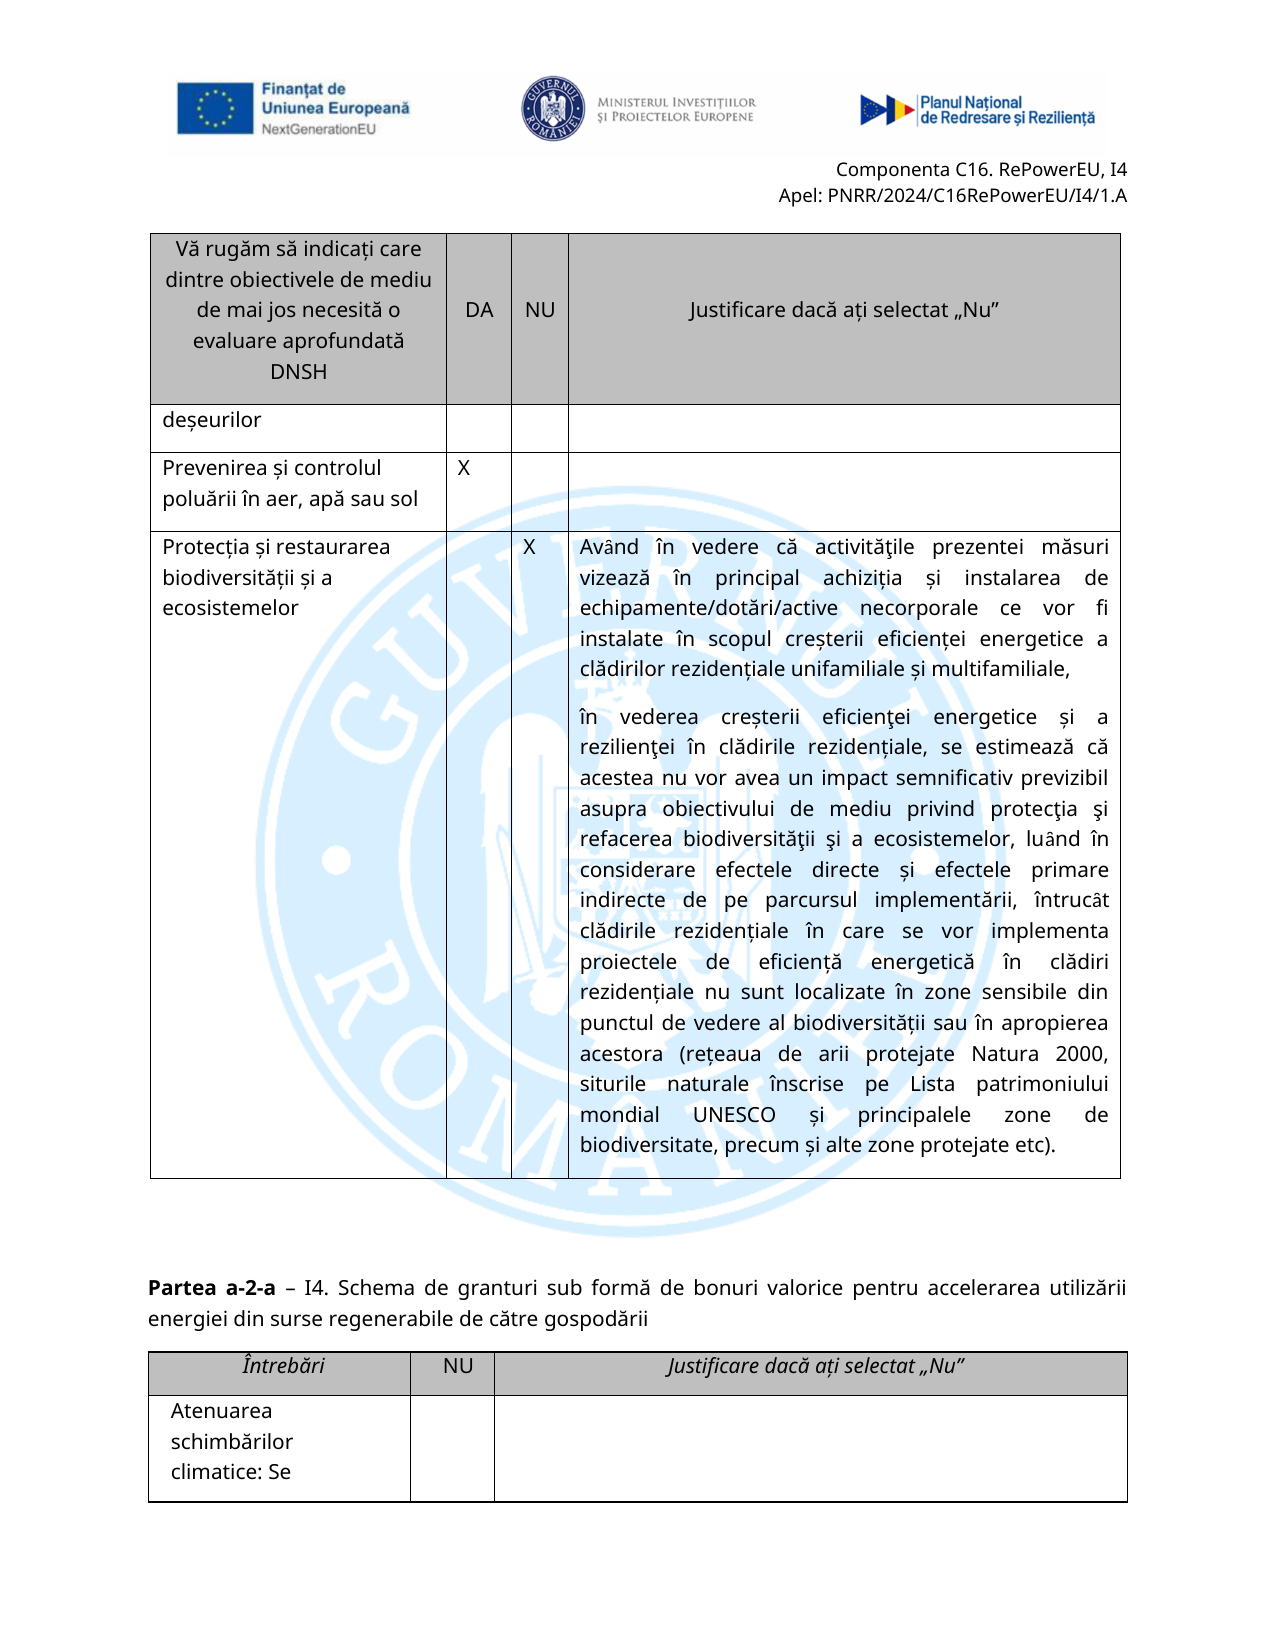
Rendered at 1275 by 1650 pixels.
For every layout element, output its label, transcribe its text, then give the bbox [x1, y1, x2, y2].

picture [167, 73, 1108, 157]
table_cell [447, 532, 511, 1178]
table_header NU [512, 234, 568, 404]
table_header Justificare dacă ați selectat „Nu” [569, 234, 1120, 404]
table_cell [411, 1396, 494, 1501]
table_cell [569, 453, 1120, 531]
table_header Justificare dacă ați selectat „Nu” [495, 1353, 1127, 1395]
table_cell Atenuarea schimbărilor climatice: Se așteaptă ca măsura să conducă la emisii semnificative de GES? [149, 1396, 410, 1501]
table_header DA [447, 234, 511, 404]
table_cell X [512, 532, 568, 1178]
table_cell Avȃnd în vedere că activităţile prezentei măsuri vizează în principal achiziția și instalarea de echipamente/dotări/active necorporale ce vor fi instalate în scopul creșterii eficienței energetice a clădirilor rezidențiale unifamiliale și multifamiliale, în vederea creșterii eficienţei energetice și a rezilienţei în clădirile rezidențiale, se estimează că acestea nu vor avea un impact semnificativ previzibil asupra obiectivului de mediu privind protecţia şi refacerea biodiversităţii şi a ecosistemelor, luȃnd în considerare efectele directe și efectele primare indirecte de pe parcursul implementării, întrucȃt clădirile rezidențiale în care se vor implementa proiectele de eficiență energetică în clădiri rezidențiale nu sunt localizate în zone sensibile din punctul de vedere al biodiversității sau în apropierea acestora (rețeaua de arii protejate Natura 2000, siturile naturale înscrise pe Lista patrimoniului mondial UNESCO și principalele zone de biodiversitate, precum și alte zone protejate etc). [569, 532, 1120, 1178]
table_cell [512, 453, 568, 531]
table_cell [569, 405, 1120, 452]
table_cell Prevenirea și controlul poluării în aer, apă sau sol [151, 453, 446, 531]
table_cell Protecția și restaurarea biodiversității și a ecosistemelor [151, 532, 446, 1178]
table_cell X [447, 453, 511, 531]
text Partea a-2-a – I4. Schema de granturi sub formă de bonuri valorice pentru accelerarea utilizării energiei din surse regenerabile de către gospodării [148, 1273, 1127, 1332]
table_cell X [447, 405, 511, 452]
table_cell Economia circulară, inclusiv prevenirea și reciclarea deșeurilor [151, 405, 446, 452]
table_header Întrebări [149, 1353, 410, 1395]
table_header NU [411, 1353, 494, 1395]
table_cell [495, 1396, 1127, 1501]
table_cell [512, 405, 568, 452]
table_header Vă rugăm să indicați care dintre obiectivele de mediu de mai jos necesită o evaluare aprofundată DNSH [151, 234, 446, 404]
